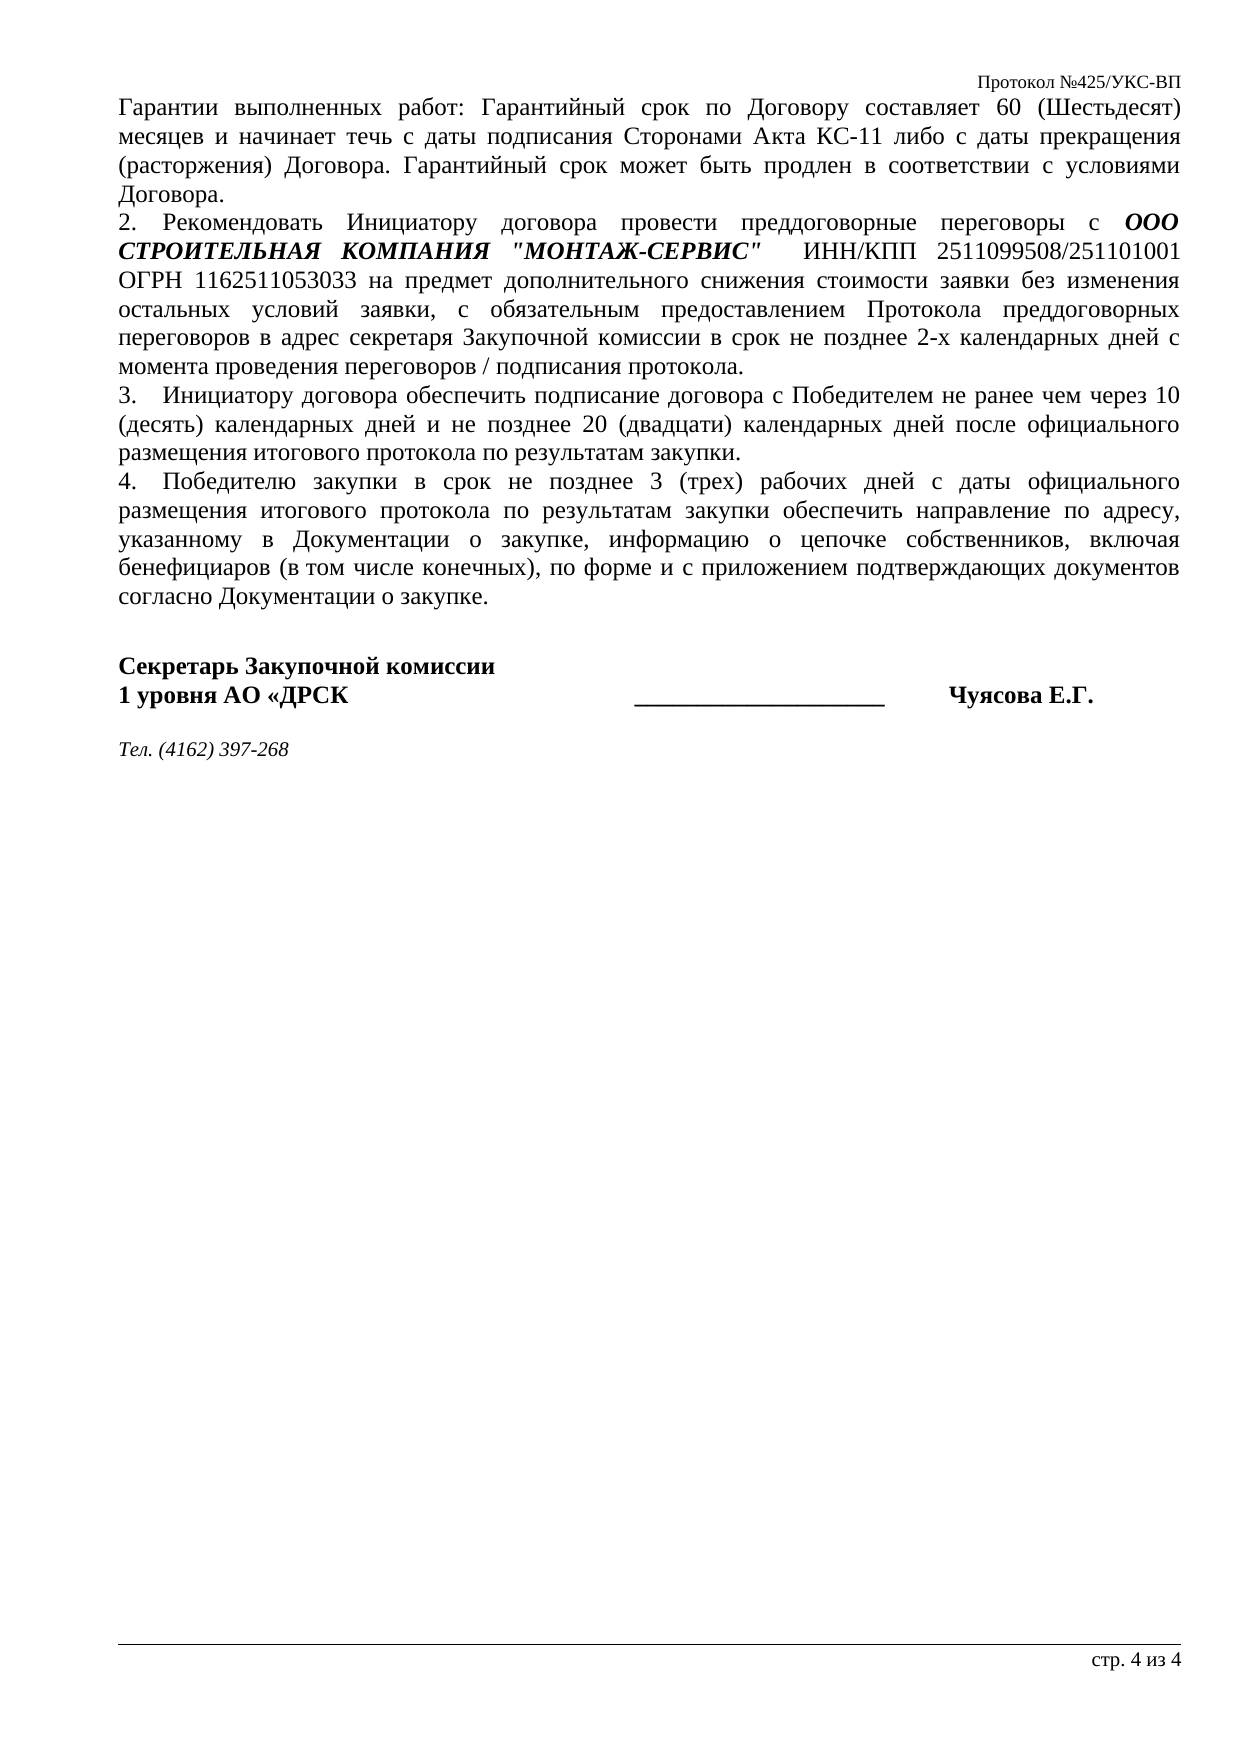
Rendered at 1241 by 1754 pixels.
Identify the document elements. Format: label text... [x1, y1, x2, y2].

text 1 уровня АО «ДРСК ____________________ Чуясова Е.Г. [118, 680, 1181, 709]
list Рекомендовать Инициатору договора провести преддоговорные переговоры с ООО СТРОИТЕЛЬНАЯ КОМПАНИЯ "МОНТАЖ-СЕРВИС" ИНН/КПП 2511099508/251101001 ОГРН 1162511053033 на предмет дополнительного снижения стоимости заявки без изменения остальных условий заявки, с обязательным предоставлением Протокола преддоговорных переговоров в адрес секретаря Закупочной комиссии в срок не позднее 2-х календарных дней с момента проведения переговоров / подписания протокола. [118, 207, 1181, 380]
text Гарантии выполненных работ: Гарантийный срок по Договору составляет 60 (Шестьдесят) месяцев и начинает течь с даты подписания Сторонами Акта КС-11 либо с даты прекращения (расторжения) Договора. Гарантийный срок может быть продлен в соответствии с условиями Договора. [118, 92, 1181, 207]
text Секретарь Закупочной комиссии [118, 651, 1181, 680]
list Победителю закупки в срок не позднее 3 (трех) рабочих дней с даты официального размещения итогового протокола по результатам закупки обеспечить направление по адресу, указанному в Документации о закупке, информацию о цепочке собственников, включая бенефициаров (в том числе конечных), по форме и с приложением подтверждающих документов согласно Документации о закупке. [118, 466, 1181, 610]
text Тел. (4162) 397-268 [118, 737, 1181, 761]
list Инициатору договора обеспечить подписание договора с Победителем не ранее чем через 10 (десять) календарных дней и не позднее 20 (двадцати) календарных дней после официального размещения итогового протокола по результатам закупки. [118, 380, 1181, 466]
